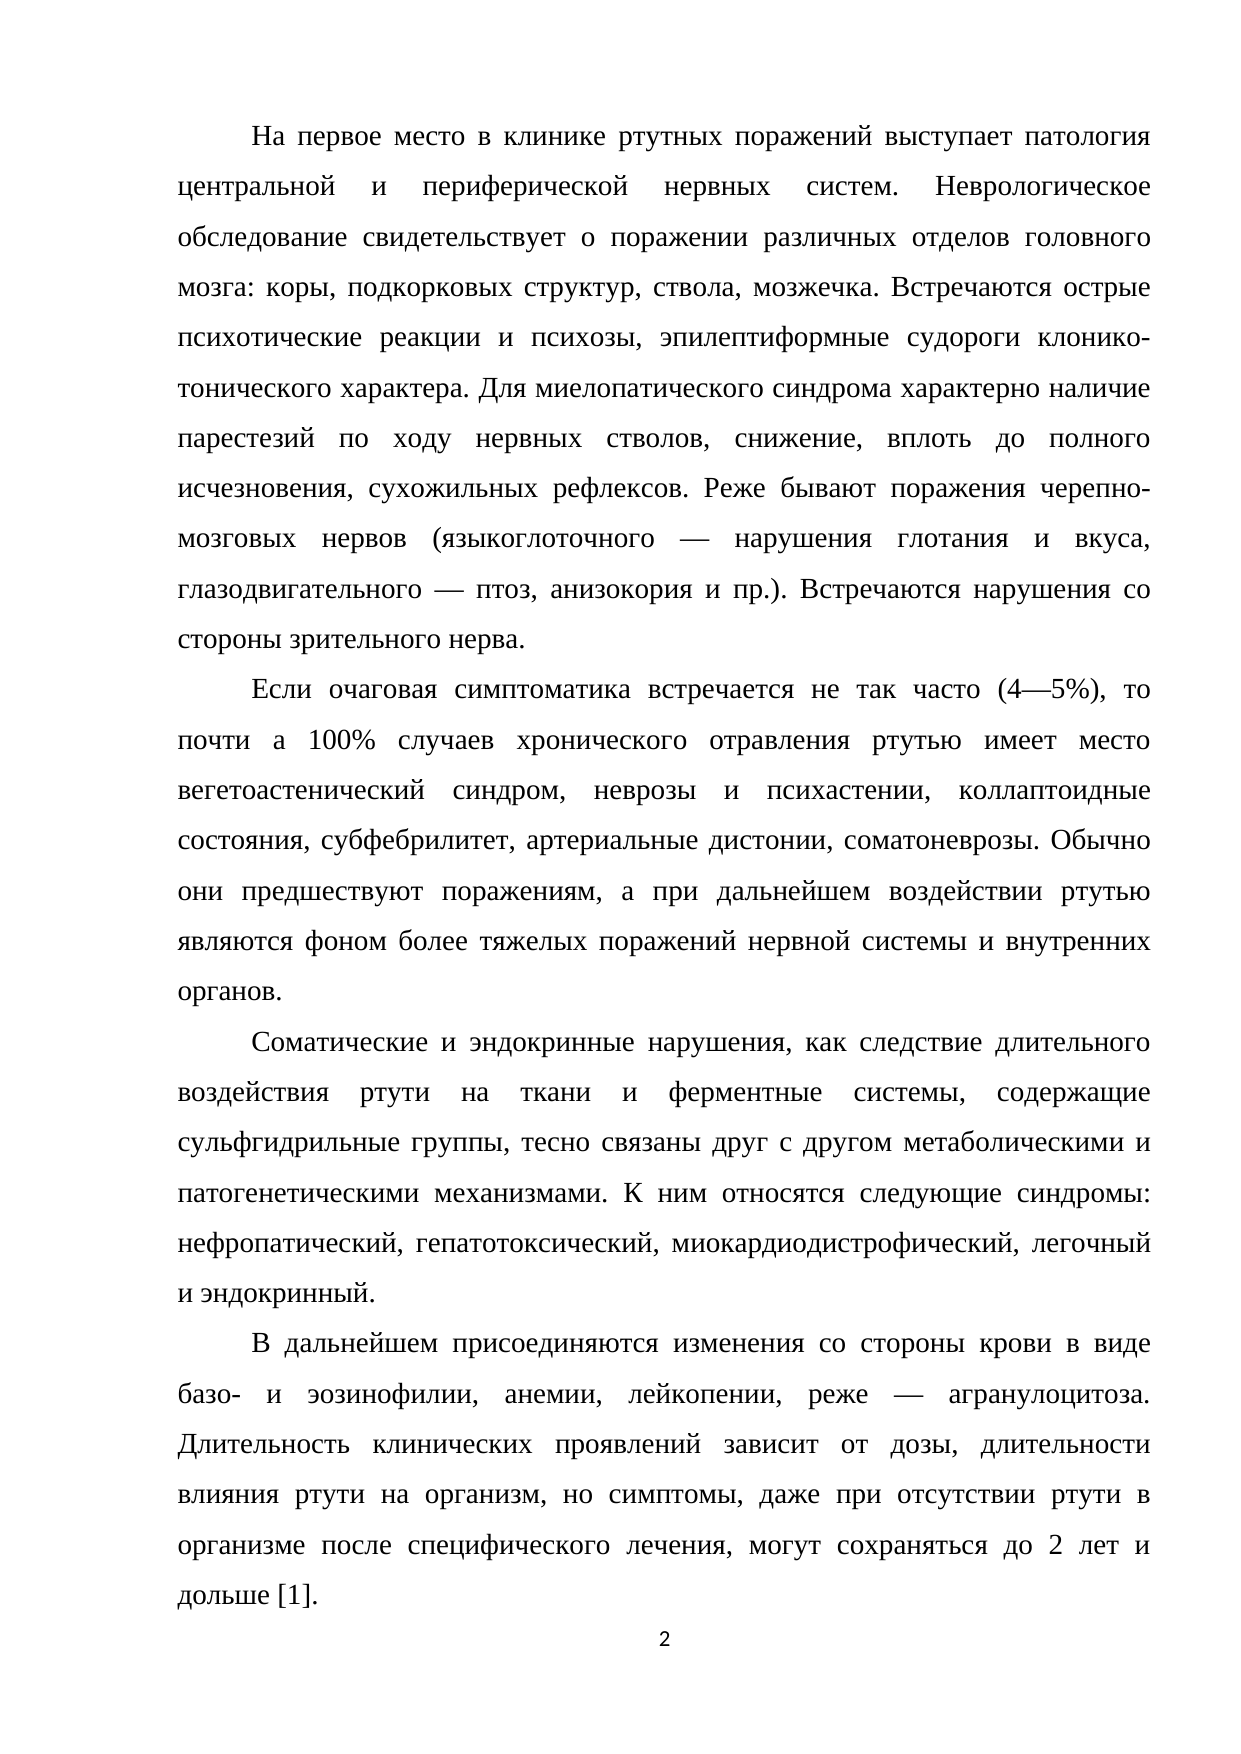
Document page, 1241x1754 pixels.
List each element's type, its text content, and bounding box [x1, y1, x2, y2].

text Соматические и эндокринные нарушения, как следствие длительного воздействия ртути на ткани и ферментные системы, содержащие сульфгидрильные группы, тесно связаны друг с другом метаболическими и патогенетическими механизмами. К ним относятся следующие синдромы: нефропатический, гепатотоксический, миокардиодистрофический, легочный и эндокринный. [177, 1024, 1152, 1309]
text В дальнейшем присоединяются изменения со стороны крови в виде базо- и эозинофилии, анемии, лейкопении, реже — агранулоцитоза. Длительность клинических проявлений зависит от дозы, длительности влияния ртути на организм, но симптомы, даже при отсутствии ртути в организме после специфического лечения, могут сохраняться до 2 лет и дольше [1]. [177, 1326, 1152, 1611]
text Если очаговая симптоматика встречается не так часто (4—5%), то почти а 100% случаев хронического отравления ртутью имеет место вегетоастенический синдром, неврозы и психастении, коллаптоидные состояния, субфебрилитет, артериальные дистонии, соматоневрозы. Обычно они предшествуют поражениям, а при дальнейшем воздействии ртутью являются фоном более тяжелых поражений нервной системы и внутренних органов. [177, 672, 1152, 1007]
text На первое место в клинике ртутных поражений выступает патология центральной и периферической нервных систем. Неврологическое обследование свидетельствует о поражении различных отделов головного мозга: коры, подкорковых структур, ствола, мозжечка. Встречаются острые психотические реакции и психозы, эпилептиформные судороги клонико-тонического характера. Для миелопатического синдрома характерно наличие парестезий по ходу нервных стволов, снижение, вплоть до полного исчезновения, сухожильных рефлексов. Реже бывают поражения черепно-мозговых нервов (языкоглоточного — нарушения глотания и вкуса, глазодвигательного — птоз, анизокория и пр.). Встречаются нарушения со стороны зрительного нерва. [177, 118, 1152, 655]
